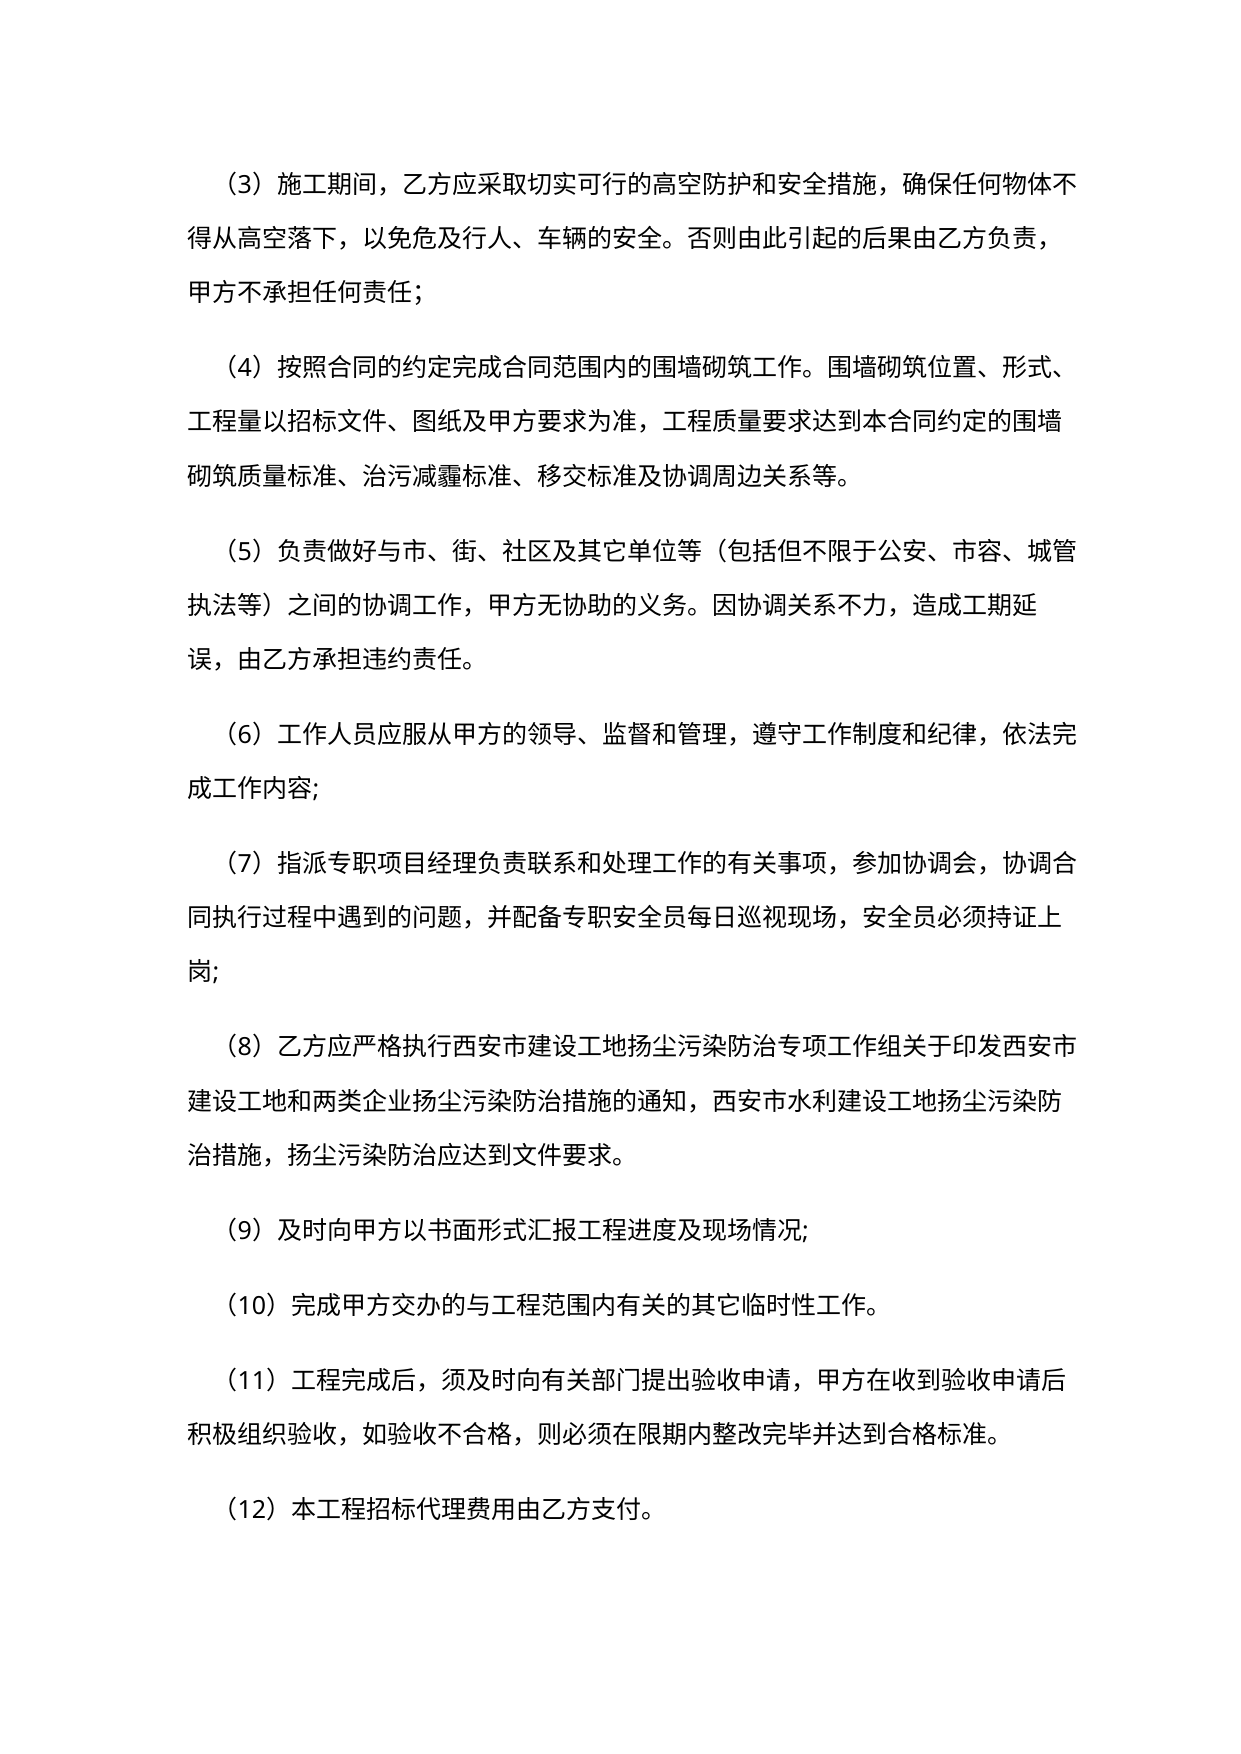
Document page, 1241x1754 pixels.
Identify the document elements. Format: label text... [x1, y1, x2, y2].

text （5）负责做好与市、街、社区及其它单位等（包括但不限于公安、市容、城管执法等）之间的协调工作，甲方无协助的义务。因协调关系不力，造成工期延误，由乙方承担违约责任。 [187, 517, 1081, 679]
text （10）完成甲方交办的与工程范围内有关的其它临时性工作。 [187, 1271, 1081, 1325]
text （7）指派专职项目经理负责联系和处理工作的有关事项，参加协调会，协调合同执行过程中遇到的问题，并配备专职安全员每日巡视现场，安全员必须持证上岗; [187, 829, 1081, 992]
text （4）按照合同的约定完成合同范围内的围墙砌筑工作。围墙砌筑位置、形式、工程量以招标文件、图纸及甲方要求为准，工程质量要求达到本合同约定的围墙砌筑质量标准、治污减霾标准、移交标准及协调周边关系等。 [187, 333, 1081, 496]
text （9）及时向甲方以书面形式汇报工程进度及现场情况; [187, 1196, 1081, 1250]
text （8）乙方应严格执行西安市建设工地扬尘污染防治专项工作组关于印发西安市建设工地和两类企业扬尘污染防治措施的通知，西安市水利建设工地扬尘污染防治措施，扬尘污染防治应达到文件要求。 [187, 1012, 1081, 1175]
text （6）工作人员应服从甲方的领导、监督和管理，遵守工作制度和纪律，依法完成工作内容; [187, 700, 1081, 808]
text （12）本工程招标代理费用由乙方支付。 [187, 1475, 1081, 1529]
text （3）施工期间，乙方应采取切实可行的高空防护和安全措施，确保任何物体不得从高空落下，以免危及行人、车辆的安全。否则由此引起的后果由乙方负责，甲方不承担任何责任； [187, 150, 1081, 312]
text （11）工程完成后，须及时向有关部门提出验收申请，甲方在收到验收申请后积极组织验收，如验收不合格，则必须在限期内整改完毕并达到合格标准。 [187, 1346, 1081, 1454]
